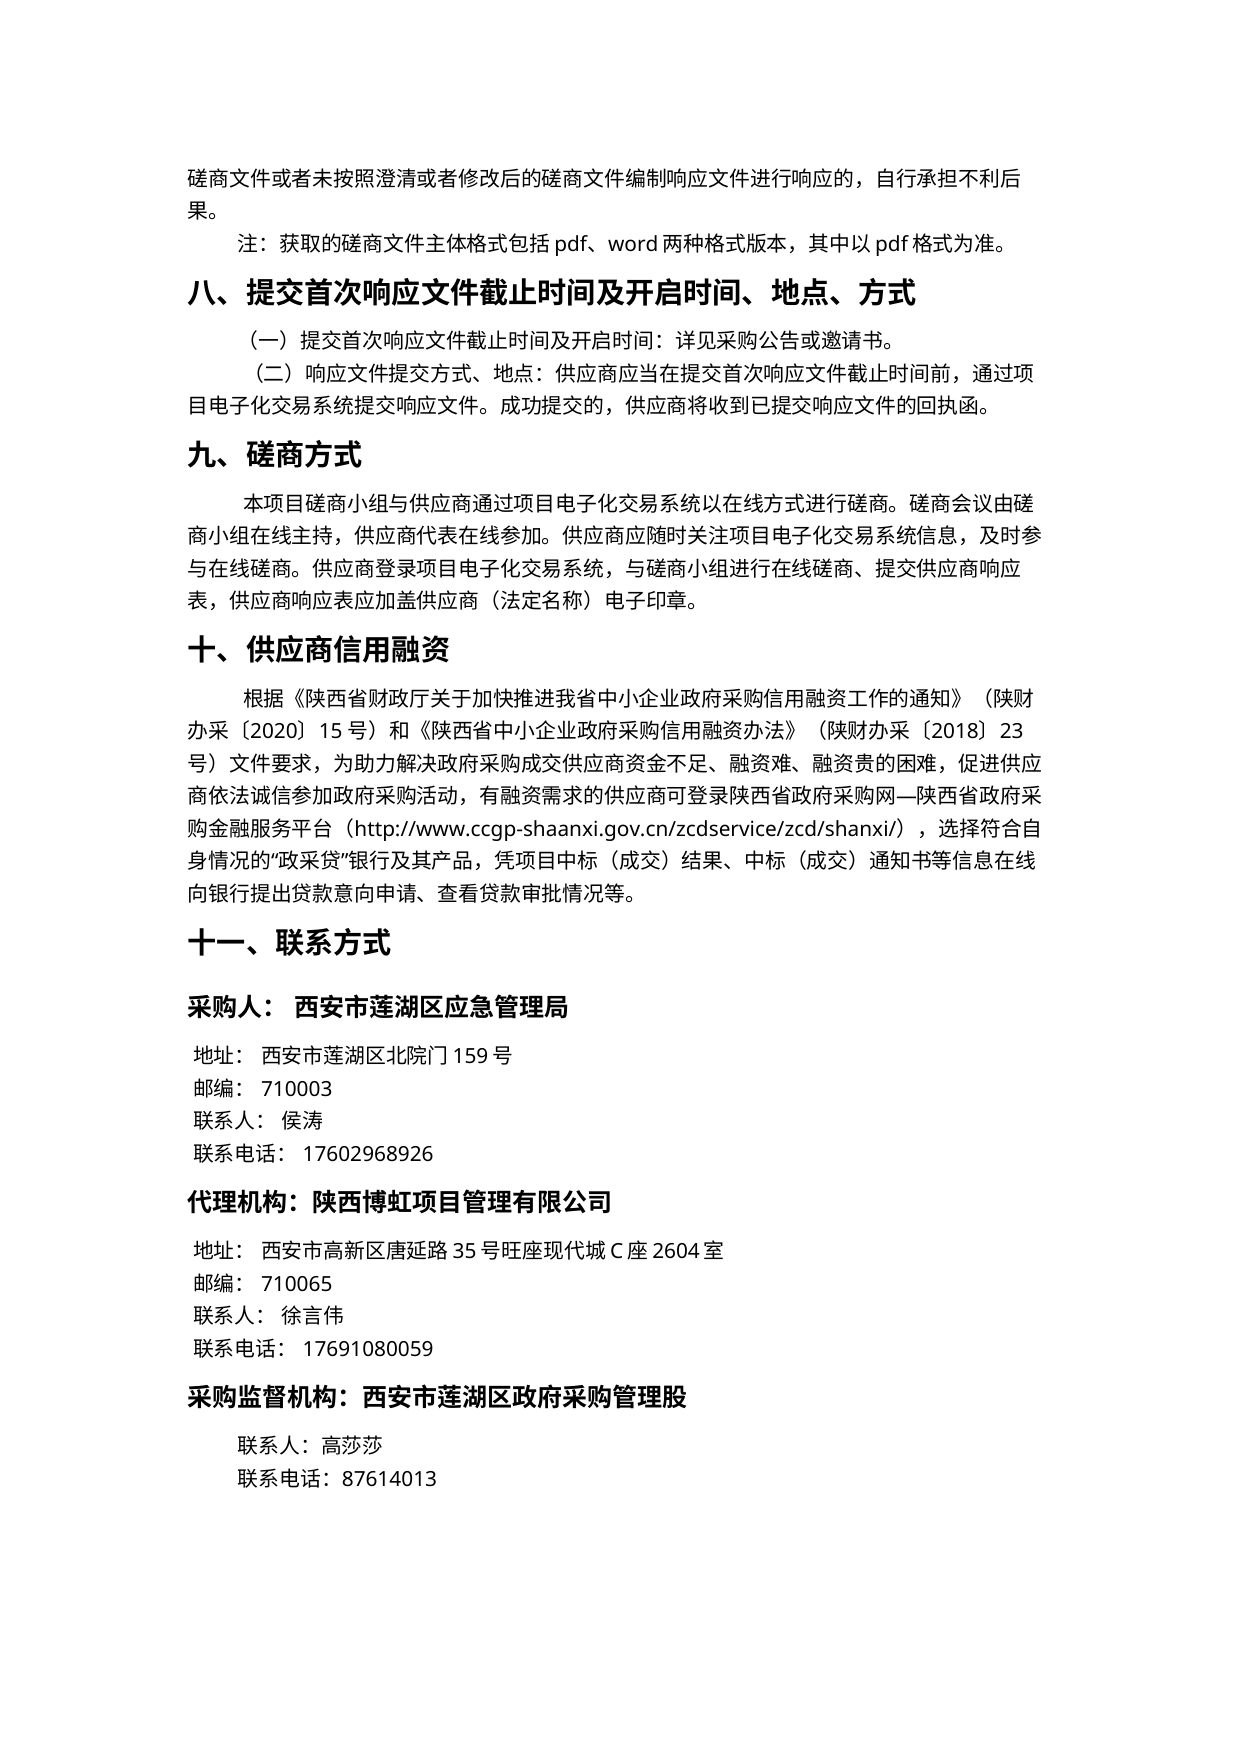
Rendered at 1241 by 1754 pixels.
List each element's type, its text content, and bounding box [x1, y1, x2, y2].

text 地址： 西安市莲湖区北院门159号 [187, 1039, 1053, 1072]
text 十一、联系方式 [187, 909, 1053, 974]
text （二）响应文件提交方式、地点：供应商应当在提交首次响应文件截止时间前，通过项目电子化交易系统提交响应文件。成功提交的，供应商将收到已提交响应文件的回执函。 [187, 357, 1053, 422]
text 邮编： 710065 [187, 1267, 1053, 1299]
text 十、供应商信用融资 [187, 617, 1053, 682]
text 联系电话： 17691080059 [187, 1332, 1053, 1364]
text 注：获取的磋商文件主体格式包括pdf、word两种格式版本，其中以pdf格式为准。 [187, 227, 1053, 259]
text 联系人：高莎莎 [187, 1429, 1053, 1462]
text 代理机构：陕西博虹项目管理有限公司 [187, 1169, 1053, 1234]
text 联系电话： 17602968926 [187, 1137, 1053, 1169]
text 八、提交首次响应文件截止时间及开启时间、地点、方式 [187, 259, 1053, 324]
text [187, 162, 1053, 227]
text 采购监督机构：西安市莲湖区政府采购管理股 [187, 1364, 1053, 1429]
text 邮编： 710003 [187, 1072, 1053, 1104]
text 本项目磋商小组与供应商通过项目电子化交易系统以在线方式进行磋商。磋商会议由磋商小组在线主持，供应商代表在线参加。供应商应随时关注项目电子化交易系统信息，及时参与在线磋商。供应商登录项目电子化交易系统，与磋商小组进行在线磋商、提交供应商响应表，供应商响应表应加盖供应商（法定名称）电子印章。 [187, 487, 1053, 617]
text 采购人： 西安市莲湖区应急管理局 [187, 974, 1053, 1039]
text 联系电话：87614013 [187, 1462, 1053, 1494]
text 联系人： 徐言伟 [187, 1299, 1053, 1332]
text 联系人： 侯涛 [187, 1104, 1053, 1137]
text 根据《陕西省财政厅关于加快推进我省中小企业政府采购信用融资工作的通知》（陕财办采〔2020〕15 号）和《陕西省中小企业政府采购信用融资办法》（陕财办采〔2018〕23 号）文件要求，为助力解决政府采购成交供应商资金不足、融资难、融资贵的困难，促进供应商依法诚信参加政府采购活动，有融资需求的供应商可登录陕西省政府采购网—陕西省政府采购金融服务平台（http://www.ccgp-shaanxi.gov.cn/zcdservice/zcd/shanxi/），选择符合自身情况的“政采贷”银行及其产品，凭项目中标（成交）结果、中标（成交）通知书等信息在线向银行提出贷款意向申请、查看贷款审批情况等。 [187, 682, 1053, 909]
text 九、磋商方式 [187, 422, 1053, 487]
text 地址： 西安市高新区唐延路35号旺座现代城C座2604室 [187, 1234, 1053, 1267]
text （一）提交首次响应文件截止时间及开启时间：详见采购公告或邀请书。 [187, 324, 1053, 357]
